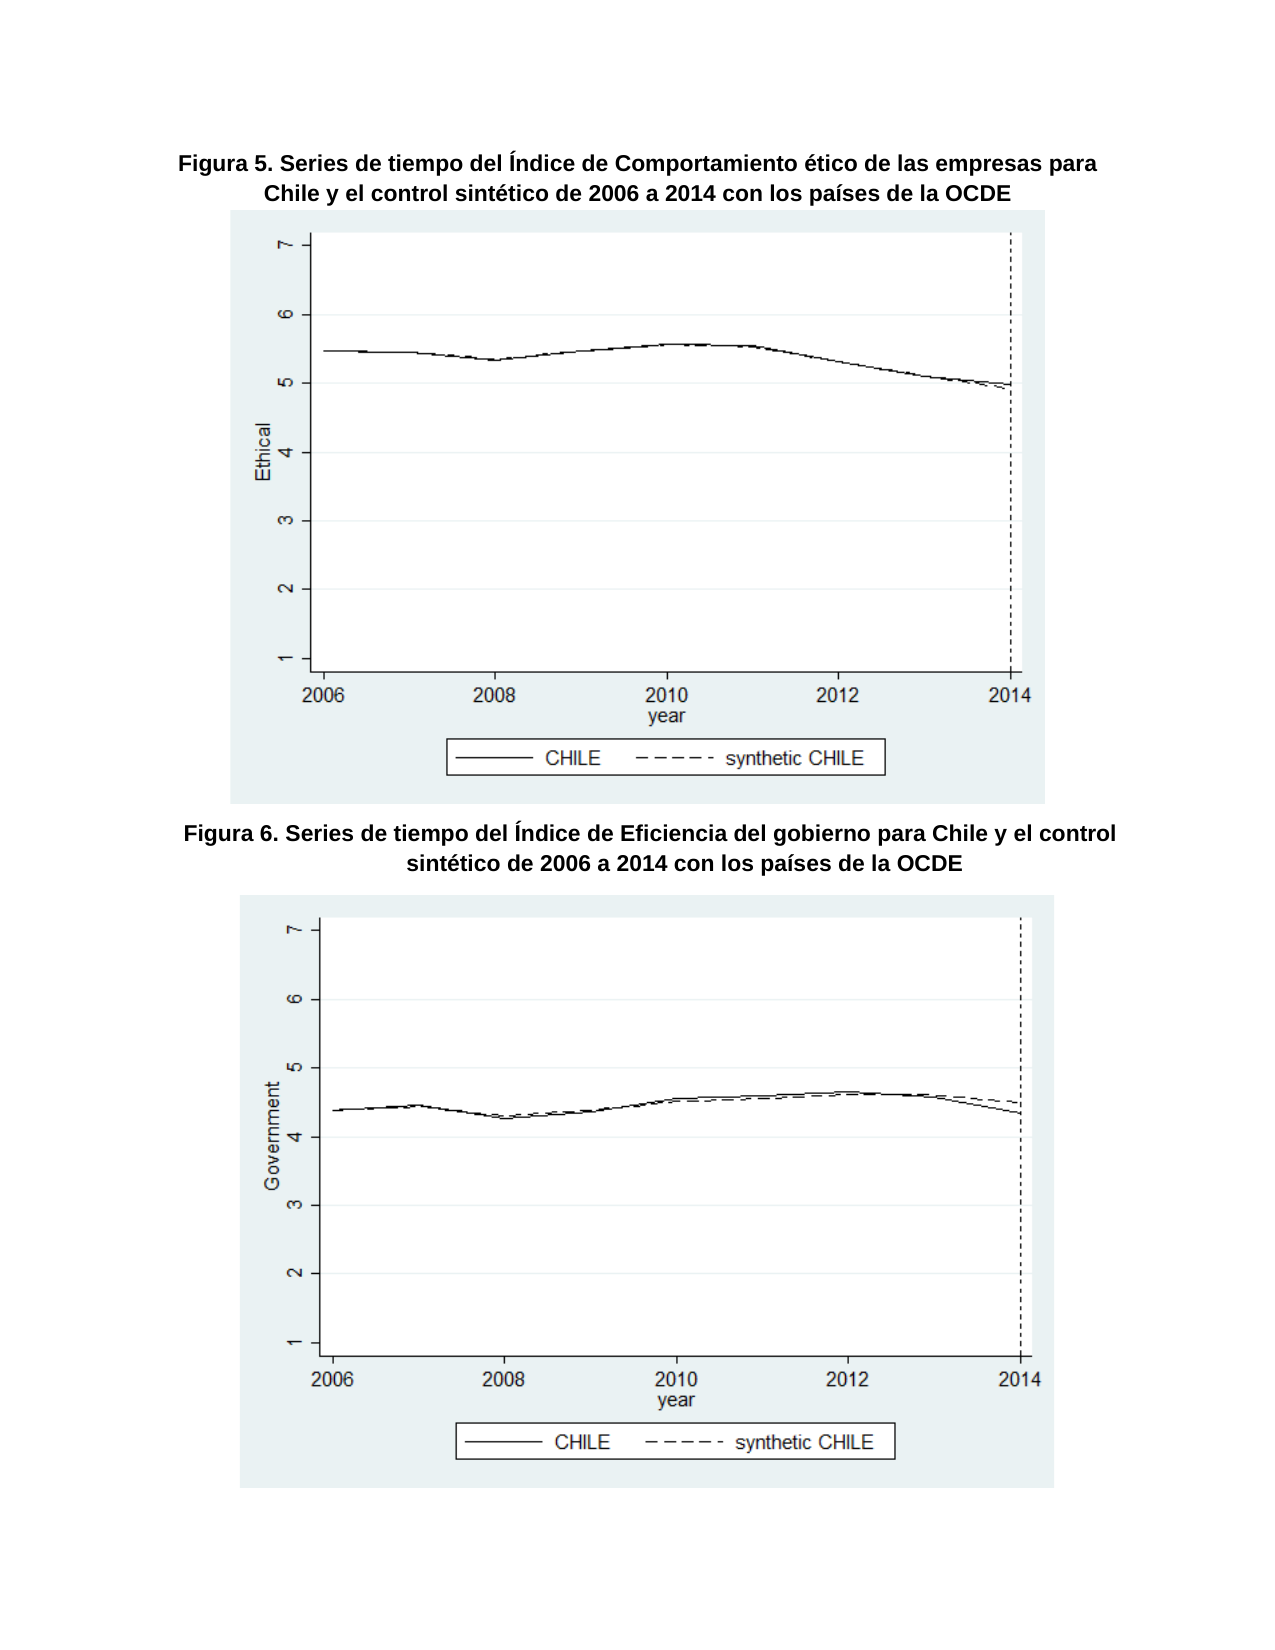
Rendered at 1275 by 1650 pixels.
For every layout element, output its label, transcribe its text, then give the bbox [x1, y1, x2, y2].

picture [230, 210, 1045, 804]
picture [239, 895, 1055, 1488]
list Figura 6. Series de tiempo del Índice de Eficiencia del gobierno para Chile y el control sintético de 2006 a 2014 con los países de la OCDE [169, 820, 1125, 877]
